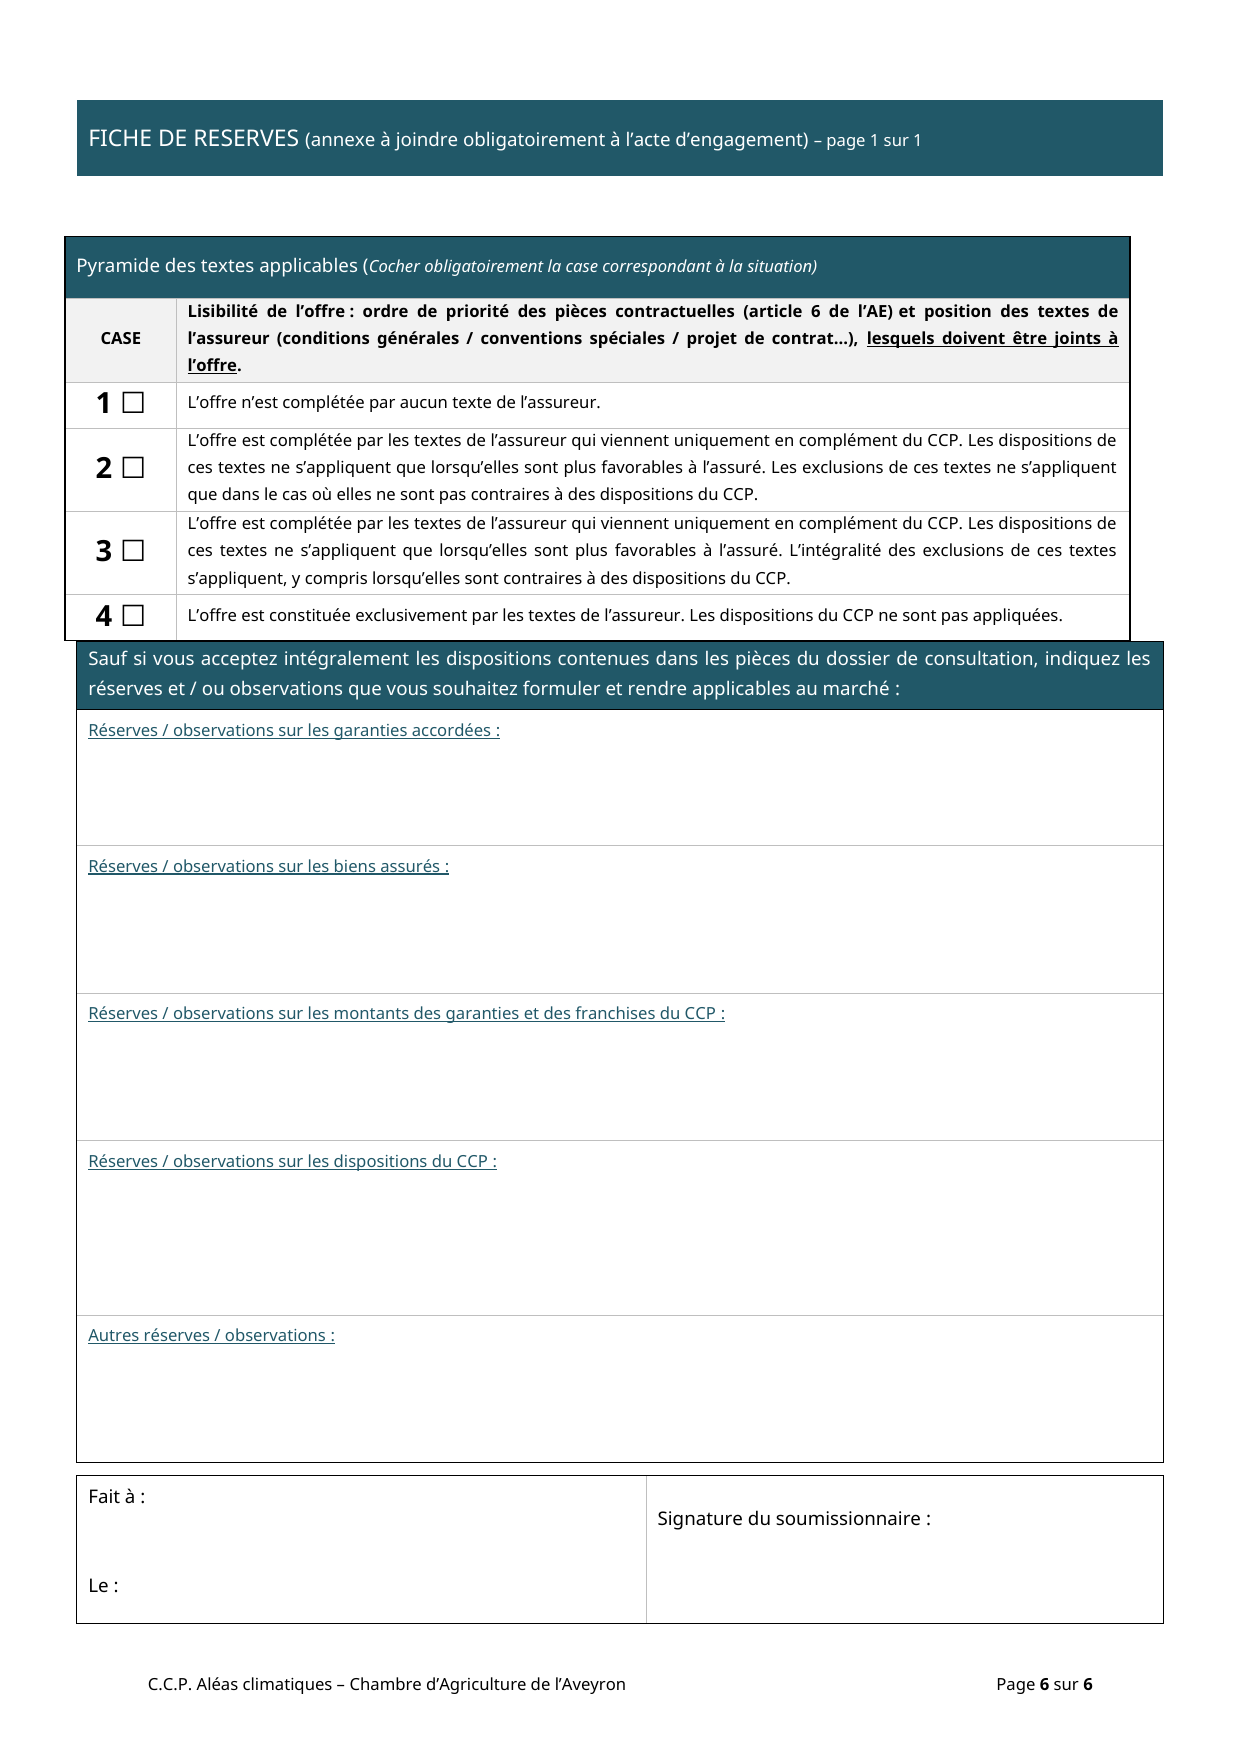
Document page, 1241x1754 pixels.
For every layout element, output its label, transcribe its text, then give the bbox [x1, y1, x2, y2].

table_header Pyramide des textes applicables (Cocher obligatoirement la case correspondant à la situation) [66, 237, 1129, 298]
table_cell Lisibilité de l’offre : ordre de priorité des pièces contractuelles (article 6 de l’AE) et position des textes de l’assureur (conditions générales / conventions spéciales / projet de contrat…), lesquels doivent être joints à l’offre. [177, 299, 1129, 382]
table_header FICHE DE RESERVES (annexe à joindre obligatoirement à l’acte d’engagement) – page 1 sur 1 [77, 100, 1163, 176]
table_cell L’offre n’est complétée par aucun texte de l’assureur. [177, 383, 1129, 427]
table_cell 4 [66, 595, 176, 640]
table_cell L’offre est constituée exclusivement par les textes de l’assureur. Les dispositions du CCP ne sont pas appliquées. [177, 595, 1129, 640]
table_header Sauf si vous acceptez intégralement les dispositions contenues dans les pièces du dossier de consultation, indiquez les réserves et / ou observations que vous souhaitez formuler et rendre applicables au marché : [77, 642, 1163, 709]
table_cell Réserves / observations sur les biens assurés : [77, 846, 1163, 992]
table_cell Réserves / observations sur les montants des garanties et des franchises du CCP : [77, 994, 1163, 1140]
table_cell Réserves / observations sur les garanties accordées : [77, 710, 1163, 845]
table_cell CASE [66, 299, 176, 382]
table_cell Autres réserves / observations : [77, 1316, 1163, 1462]
table_cell 3 [66, 512, 176, 594]
table_cell Réserves / observations sur les dispositions du CCP : [77, 1141, 1163, 1314]
table_header Signature du soumissionnaire : [647, 1476, 1163, 1623]
table_cell 2 [66, 429, 176, 511]
table_cell 1 [66, 383, 176, 427]
table_header Fait à : Le : [77, 1476, 646, 1623]
table_cell L’offre est complétée par les textes de l’assureur qui viennent uniquement en complément du CCP. Les dispositions de ces textes ne s’appliquent que lorsqu’elles sont plus favorables à l’assuré. Les exclusions de ces textes ne s’appliquent que dans le cas où elles ne sont pas contraires à des dispositions du CCP. [177, 429, 1129, 511]
table_cell L’offre est complétée par les textes de l’assureur qui viennent uniquement en complément du CCP. Les dispositions de ces textes ne s’appliquent que lorsqu’elles sont plus favorables à l’assuré. L’intégralité des exclusions de ces textes s’appliquent, y compris lorsqu’elles sont contraires à des dispositions du CCP. [177, 512, 1129, 594]
